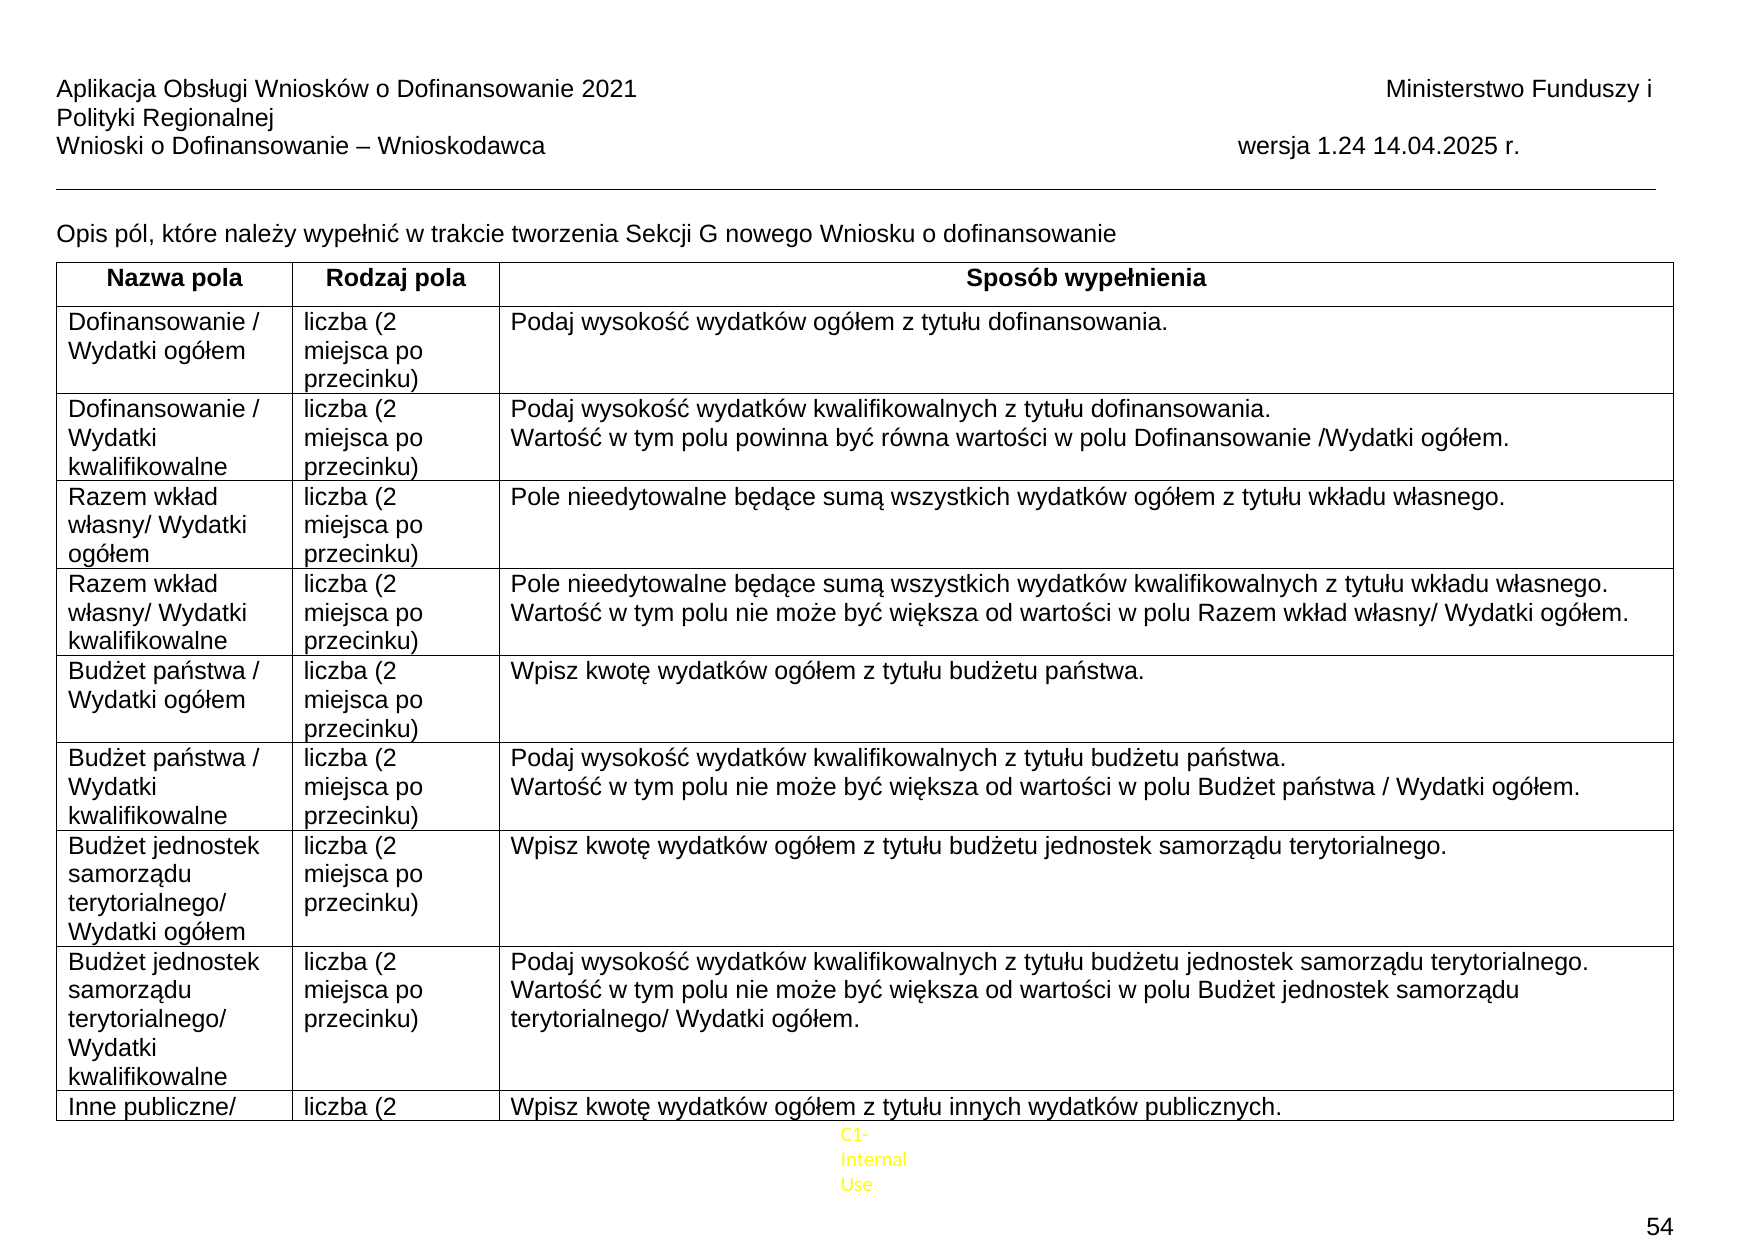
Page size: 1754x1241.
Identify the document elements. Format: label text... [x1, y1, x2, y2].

text Opis pól, które należy wypełnić w trakcie tworzenia Sekcji G nowego Wniosku o dofinansowanie [56, 219, 1674, 247]
table_cell liczba (2 miejsca po przecinku) [293, 307, 499, 393]
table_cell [500, 1091, 1673, 1120]
table_cell Budżet państwa / Wydatki ogółem [57, 656, 292, 742]
table_cell liczba (2 miejsca po przecinku) [293, 656, 499, 742]
table_cell Wpisz kwotę wydatków ogółem z tytułu budżetu jednostek samorządu terytorialnego. [500, 831, 1673, 946]
table_header Rodzaj pola [293, 263, 499, 306]
table_cell Dofinansowanie / Wydatki kwalifikowalne [57, 394, 292, 480]
table_cell liczba (2 miejsca po przecinku) [293, 947, 499, 1090]
table_cell liczba (2 miejsca po przecinku) [293, 831, 499, 946]
table_cell Podaj wysokość wydatków kwalifikowalnych z tytułu budżetu jednostek samorządu terytorialnego. Wartość w tym polu nie może być większa od wartości w polu Budżet jednostek samorządu terytorialnego/ Wydatki ogółem. [500, 947, 1673, 1090]
table_cell Razem wkład własny/ Wydatki kwalifikowalne [57, 569, 292, 655]
table_cell Dofinansowanie /Wydatki ogółem [57, 307, 292, 393]
table_cell liczba (2 miejsca po przecinku) [293, 569, 499, 655]
table_cell Podaj wysokość wydatków kwalifikowalnych z tytułu dofinansowania. Wartość w tym polu powinna być równa wartości w polu Dofinansowanie /Wydatki ogółem. [500, 394, 1673, 480]
table_cell Wpisz kwotę wydatków ogółem z tytułu budżetu państwa. [500, 656, 1673, 742]
table_cell Pole nieedytowalne będące sumą wszystkich wydatków ogółem z tytułu wkładu własnego. [500, 481, 1673, 568]
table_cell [57, 1091, 292, 1120]
table_header Nazwa pola [57, 263, 292, 306]
table_cell Podaj wysokość wydatków kwalifikowalnych z tytułu budżetu państwa. Wartość w tym polu nie może być większa od wartości w polu Budżet państwa / Wydatki ogółem. [500, 743, 1673, 829]
table_cell Podaj wysokość wydatków ogółem z tytułu dofinansowania. [500, 307, 1673, 393]
table_cell Budżet jednostek samorządu terytorialnego/ Wydatki ogółem [57, 831, 292, 946]
table_cell liczba (2 miejsca po przecinku) [293, 394, 499, 480]
table_cell liczba (2 miejsca po przecinku) [293, 743, 499, 829]
table_cell Budżet jednostek samorządu terytorialnego/ Wydatki kwalifikowalne [57, 947, 292, 1090]
table_header Sposób wypełnienia [500, 263, 1673, 306]
table_cell Budżet państwa / Wydatki kwalifikowalne [57, 743, 292, 829]
table_cell liczba (2 miejsca po przecinku) [293, 481, 499, 568]
table_cell Pole nieedytowalne będące sumą wszystkich wydatków kwalifikowalnych z tytułu wkładu własnego. Wartość w tym polu nie może być większa od wartości w polu Razem wkład własny/ Wydatki ogółem. [500, 569, 1673, 655]
table_cell Razem wkład własny/ Wydatki ogółem [57, 481, 292, 568]
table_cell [293, 1091, 499, 1120]
